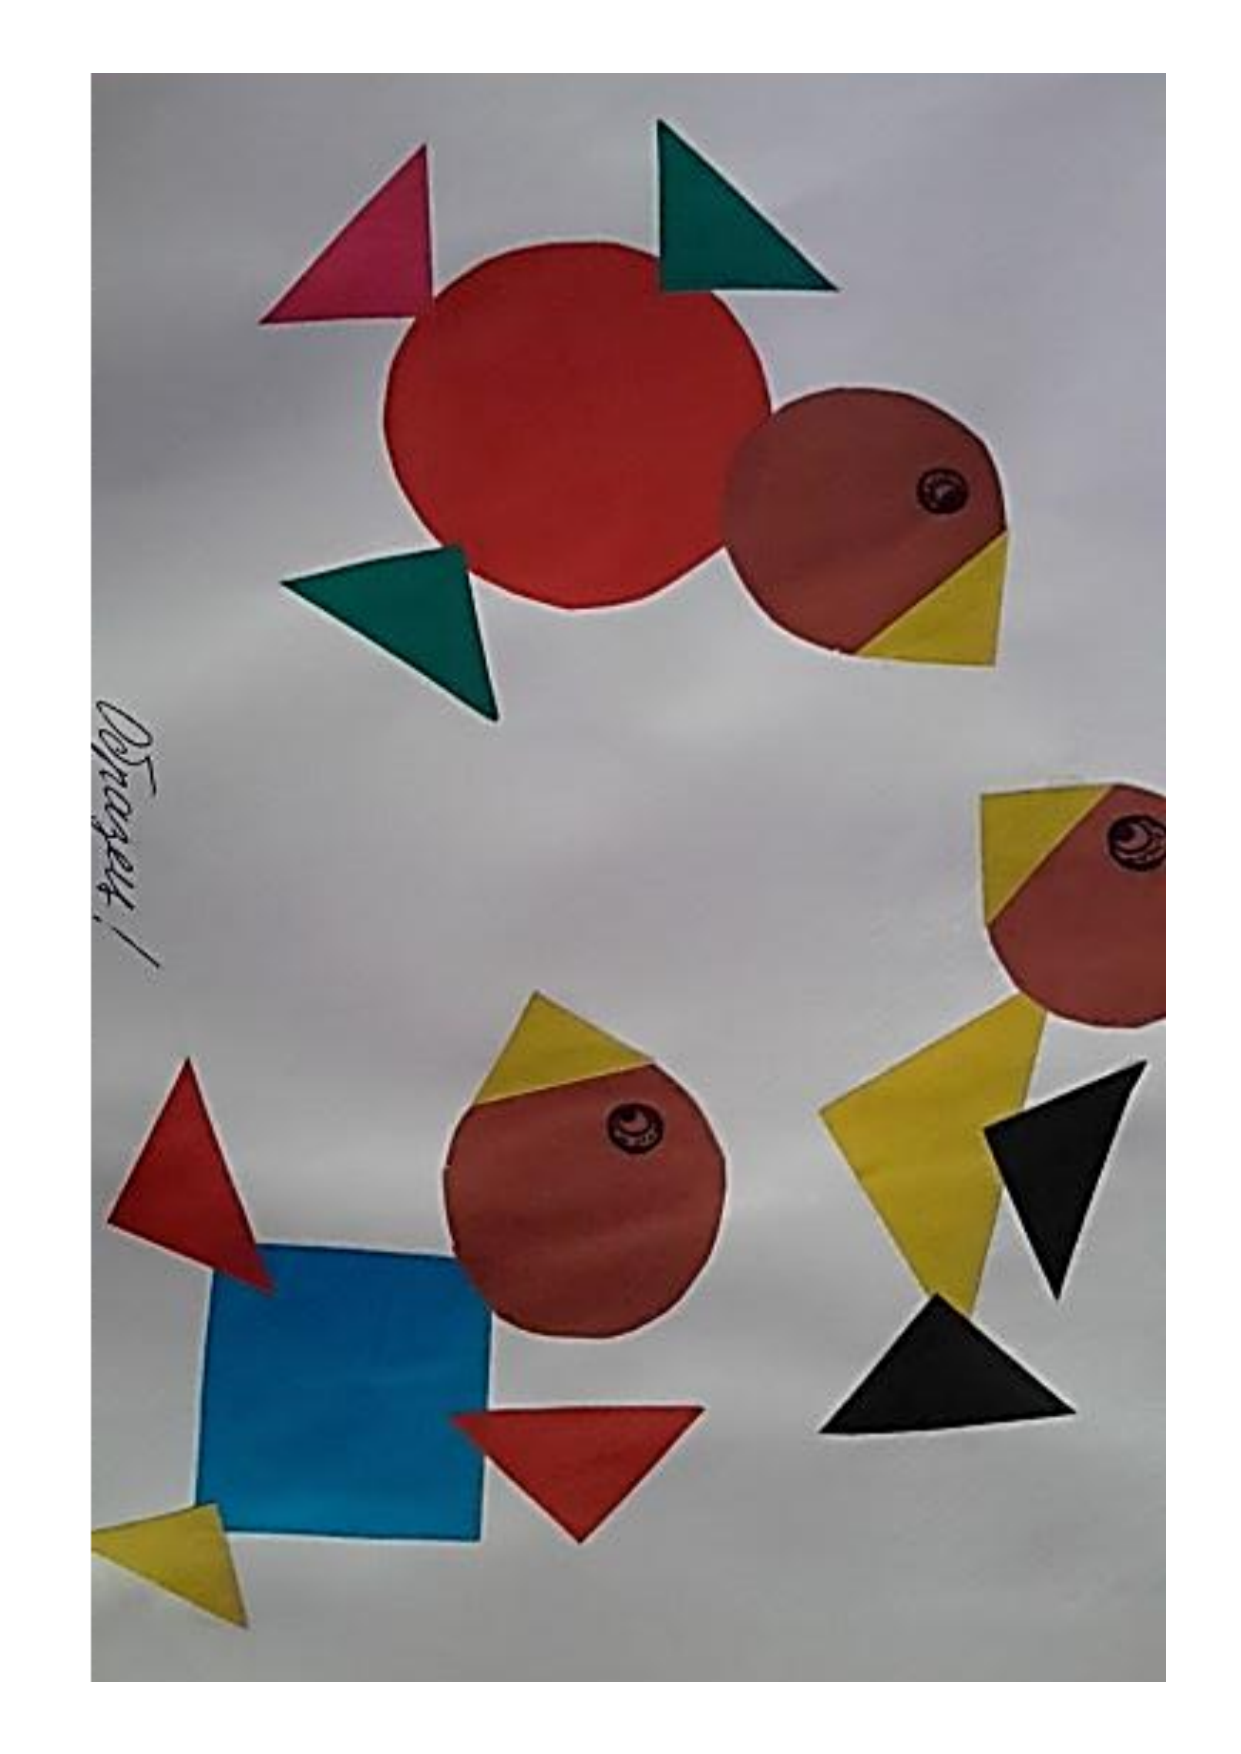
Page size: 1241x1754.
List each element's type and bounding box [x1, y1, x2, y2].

picture [92, 73, 1166, 1682]
